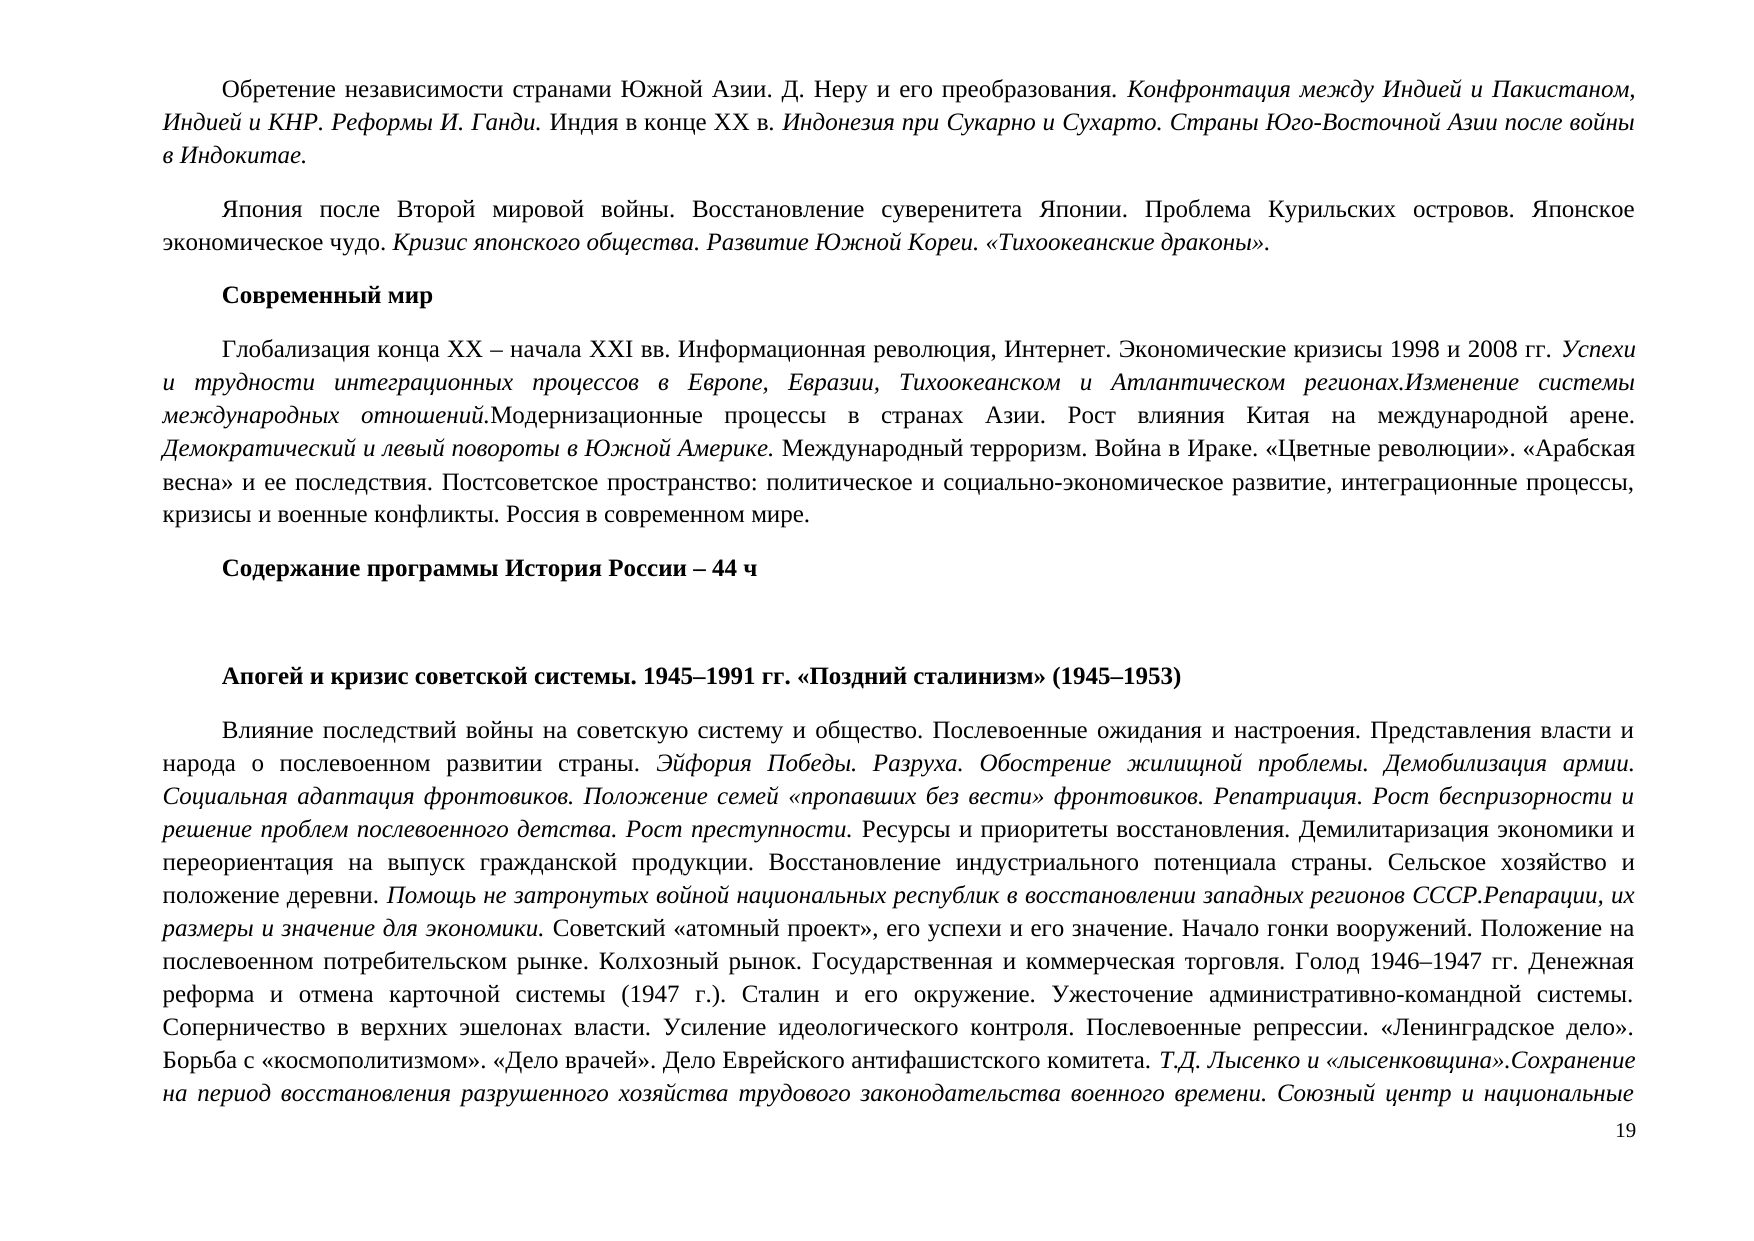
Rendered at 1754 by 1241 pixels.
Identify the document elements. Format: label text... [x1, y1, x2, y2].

text Современный мир [162, 281, 1636, 309]
text Япония после Второй мировой войны. Восстановление суверенитета Японии. Проблема Курильских островов. Японское экономическое чудо. Кризис японского общества. Развитие Южной Кореи. «Тихоокеанские драконы». [162, 194, 1636, 256]
text Обретение независимости странами Южной Азии. Д. Неру и его преобразования. Конфронтация между Индией и Пакистаном, Индией и КНР. Реформы И. Ганди. Индия в конце ХХ в. Индонезия при Сукарно и Сухарто. Страны Юго-Восточной Азии после войны в Индокитае. [162, 74, 1636, 169]
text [162, 715, 1636, 1107]
text Глобализация конца ХХ – начала XXI вв. Информационная революция, Интернет. Экономические кризисы 1998 и 2008 гг. Успехи и трудности интеграционных процессов в Европе, Евразии, Тихоокеанском и Атлантическом регионах.Изменение системы международных отношений.Модернизационные процессы в странах Азии. Рост влияния Китая на международной арене. Демократический и левый повороты в Южной Америке. Международный терроризм. Война в Ираке. «Цветные революции». «Арабская весна» и ее последствия. Постсоветское пространство: политическое и социально-экономическое развитие, интеграционные процессы, кризисы и военные конфликты. Россия в современном мире. [162, 334, 1636, 528]
text Апогей и кризис советской системы. 1945–1991 гг. «Поздний сталинизм» (1945–1953) [162, 661, 1636, 690]
text Содержание программы История России – 44 ч [162, 553, 1636, 582]
